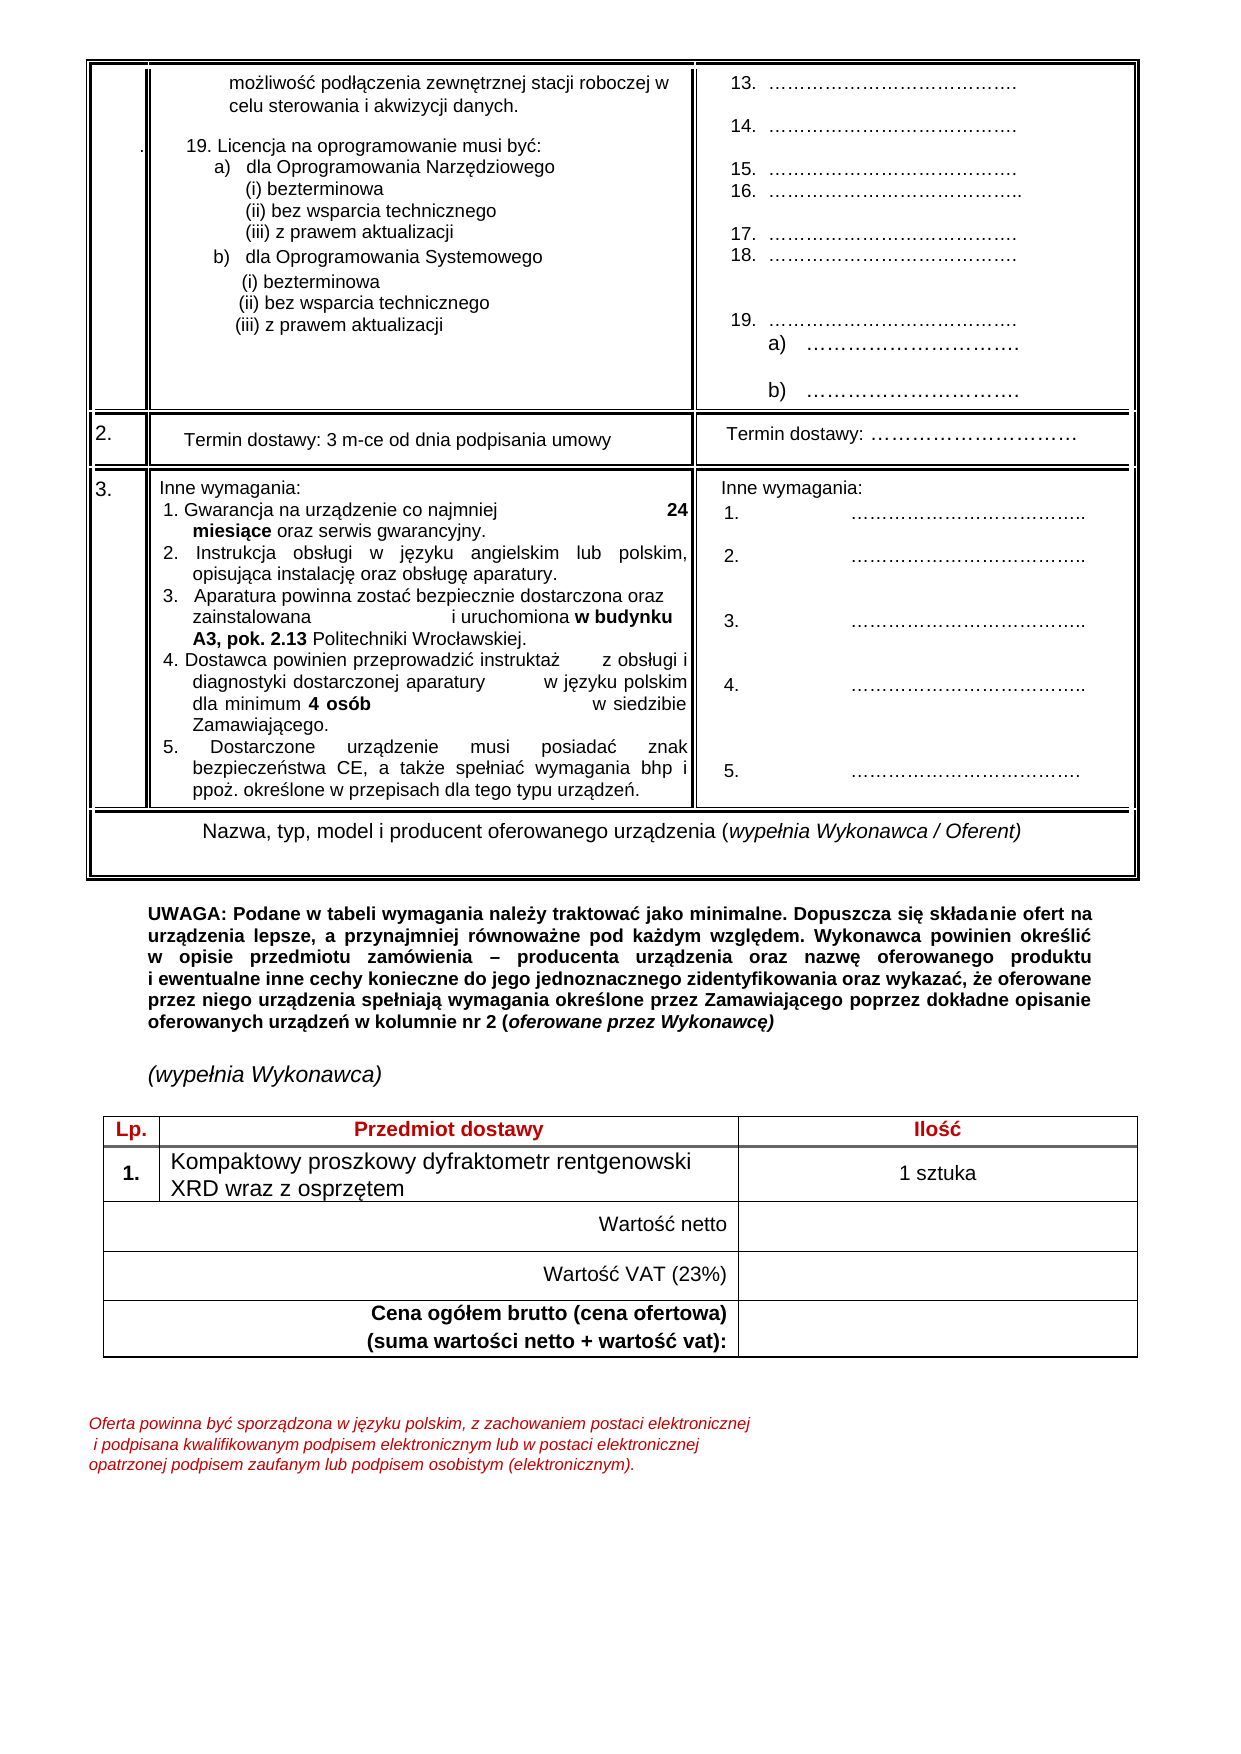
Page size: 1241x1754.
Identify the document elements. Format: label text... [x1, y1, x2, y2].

table_cell Nazwa, typ, model i producent oferowanego urządzenia (wypełnia Wykonawca / Oferent) [89, 806, 1137, 875]
table_cell [739, 1252, 1137, 1300]
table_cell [148, 61, 694, 408]
table_cell Kompaktowy proszkowy dyfraktometr rentgenowski XRD wraz z osprzętem [160, 1148, 738, 1201]
table_cell Inne wymagania: 1. Gwarancja na urządzenie co najmniej 24 miesiące oraz serwis gwarancyjny. 2. Instrukcja obsługi w języku angielskim lub polskim, opisująca instalację oraz obsługę aparatury. 3. Aparatura powinna zostać bezpiecznie dostarczona oraz zainstalowana i uruchomiona w budynku A3, pok. 2.13 Politechniki Wrocławskiej. 4. Dostawca powinien przeprowadzić instruktaż z obsługi i diagnostyki dostarczonej aparatury w języku polskim dla minimum 4 osób w siedzibie Zamawiającego. 5. Dostarczone urządzenie musi posiadać znak bezpieczeństwa CE, a także spełniać wymagania bhp i ppoż. określone w przepisach dla tego typu urządzeń. [151, 471, 691, 806]
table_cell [694, 61, 1137, 408]
table_cell Cena ogółem brutto (cena ofertowa) (suma wartości netto + wartość vat): [104, 1301, 738, 1356]
table_cell Wartość netto [104, 1202, 738, 1251]
table_cell 1. [92, 65, 148, 408]
table_cell 2. [89, 409, 148, 464]
text opatrzonej podpisem zaufanym lub podpisem osobistym (elektronicznym). [89, 1455, 1137, 1474]
table_cell Inne wymagania: ……………………………….. ……………………………….. ……………………………….. ……………………………….. ………………………………. [694, 464, 1137, 806]
table_cell 1 sztuka [739, 1148, 1137, 1201]
text (wypełnia Wykonawca) [148, 1061, 1092, 1087]
table_header Przedmiot dostawy [160, 1117, 738, 1145]
table_cell [739, 1301, 1137, 1356]
table_header Lp. [104, 1117, 159, 1145]
text UWAGA: Podane w tabeli wymagania należy traktować jako minimalne. Dopuszcza się składanie ofert na urządzenia lepsze, a przynajmniej równoważne pod każdym względem. Wykonawca powinien określić w opisie przedmiotu zamówienia – producenta urządzenia oraz nazwę oferowanego produktu i ewentualne inne cechy konieczne do jego jednoznacznego zidentyfikowania oraz wykazać, że oferowane przez niego urządzenia spełniają wymagania określone przez Zamawiającego poprzez dokładne opisanie oferowanych urządzeń w kolumnie nr 2 (oferowane przez Wykonawcę) [148, 903, 1092, 1032]
table_cell Termin dostawy: ………………………… [694, 409, 1137, 464]
table_header Ilość [739, 1117, 1137, 1145]
table_cell [739, 1202, 1137, 1251]
table_cell Termin dostawy: 3 m-ce od dnia podpisania umowy [151, 415, 691, 464]
table_cell 1. [104, 1148, 159, 1201]
table_cell 3. [89, 464, 148, 806]
text Oferta powinna być sporządzona w języku polskim, z zachowaniem postaci elektronicznej [89, 1414, 1137, 1433]
table_cell Wartość VAT (23%) [104, 1252, 738, 1300]
text i podpisana kwalifikowanym podpisem elektronicznym lub w postaci elektronicznej [89, 1434, 1137, 1454]
